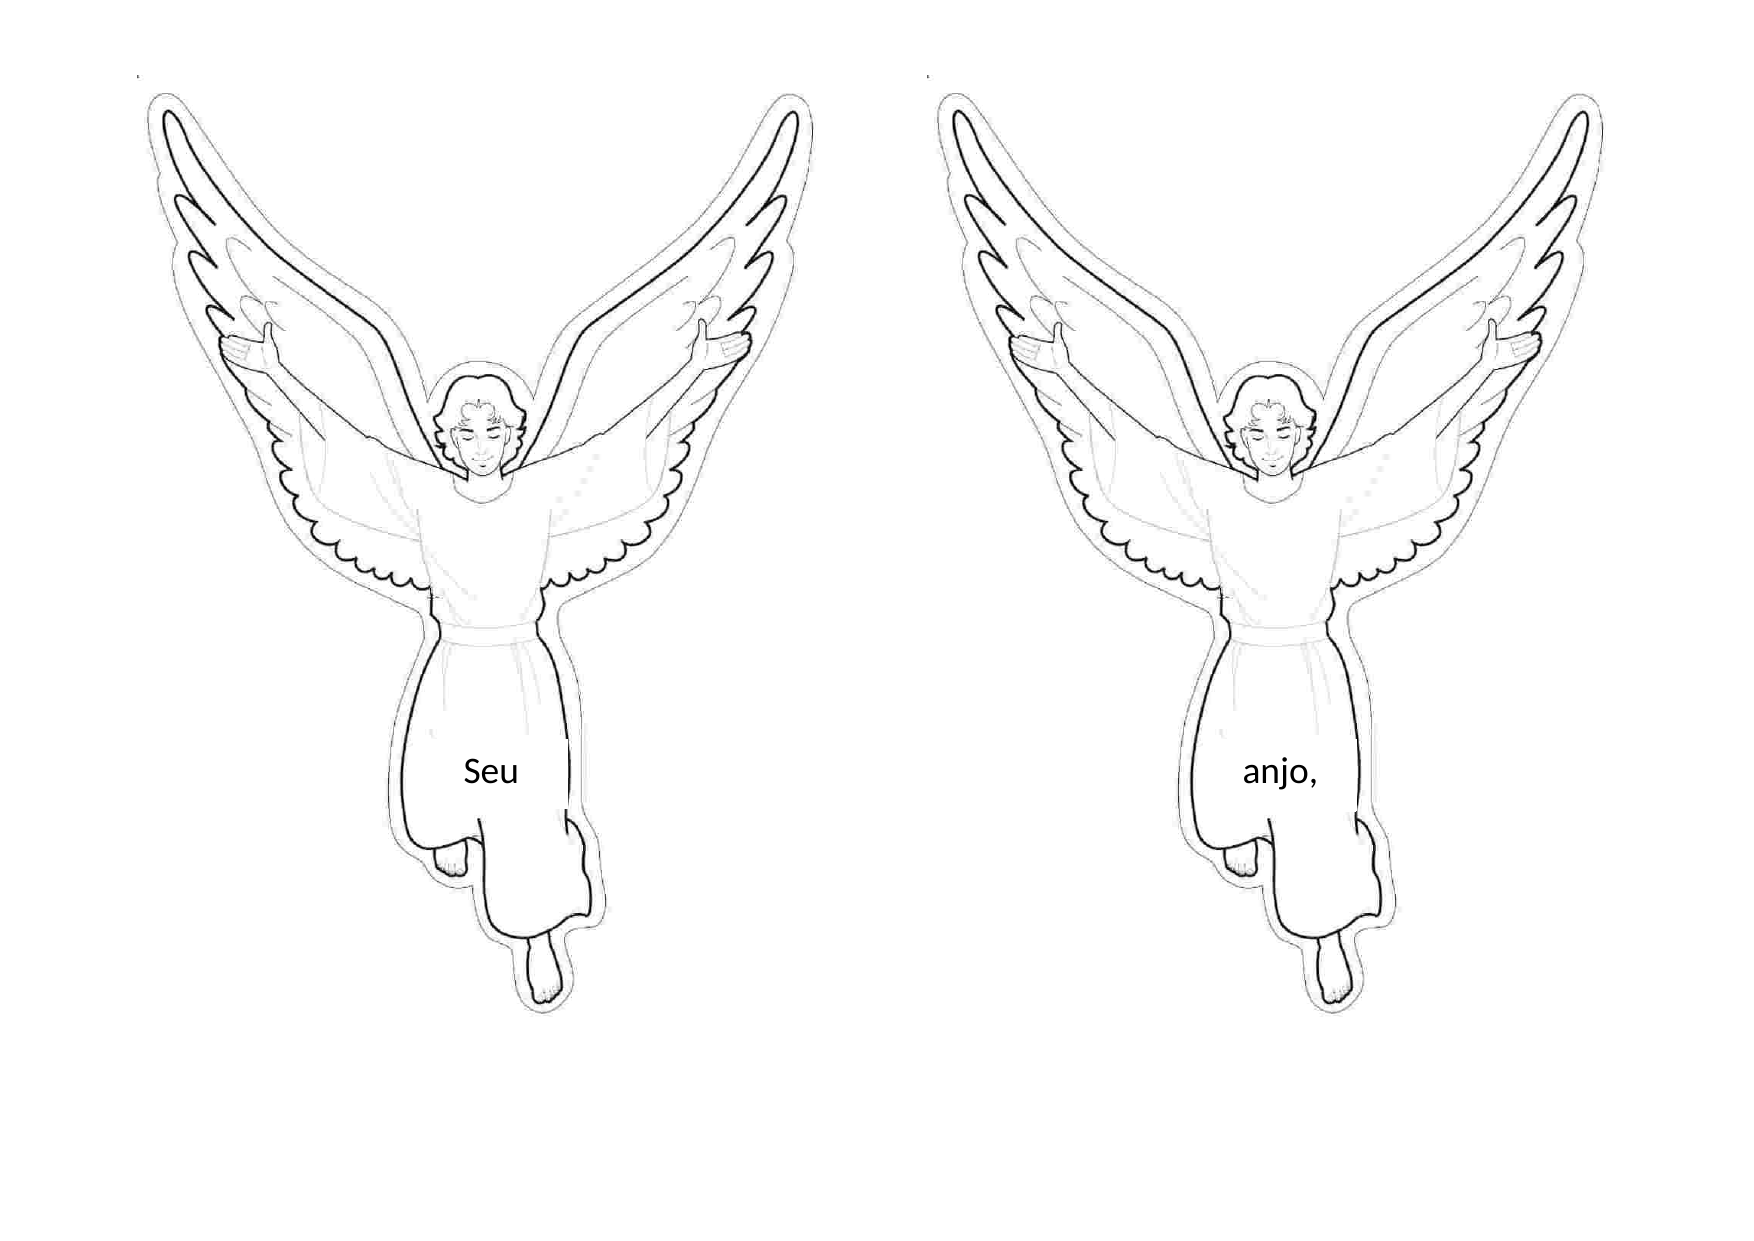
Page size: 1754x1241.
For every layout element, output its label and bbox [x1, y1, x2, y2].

picture [137, 75, 819, 1033]
picture [927, 75, 1609, 1033]
